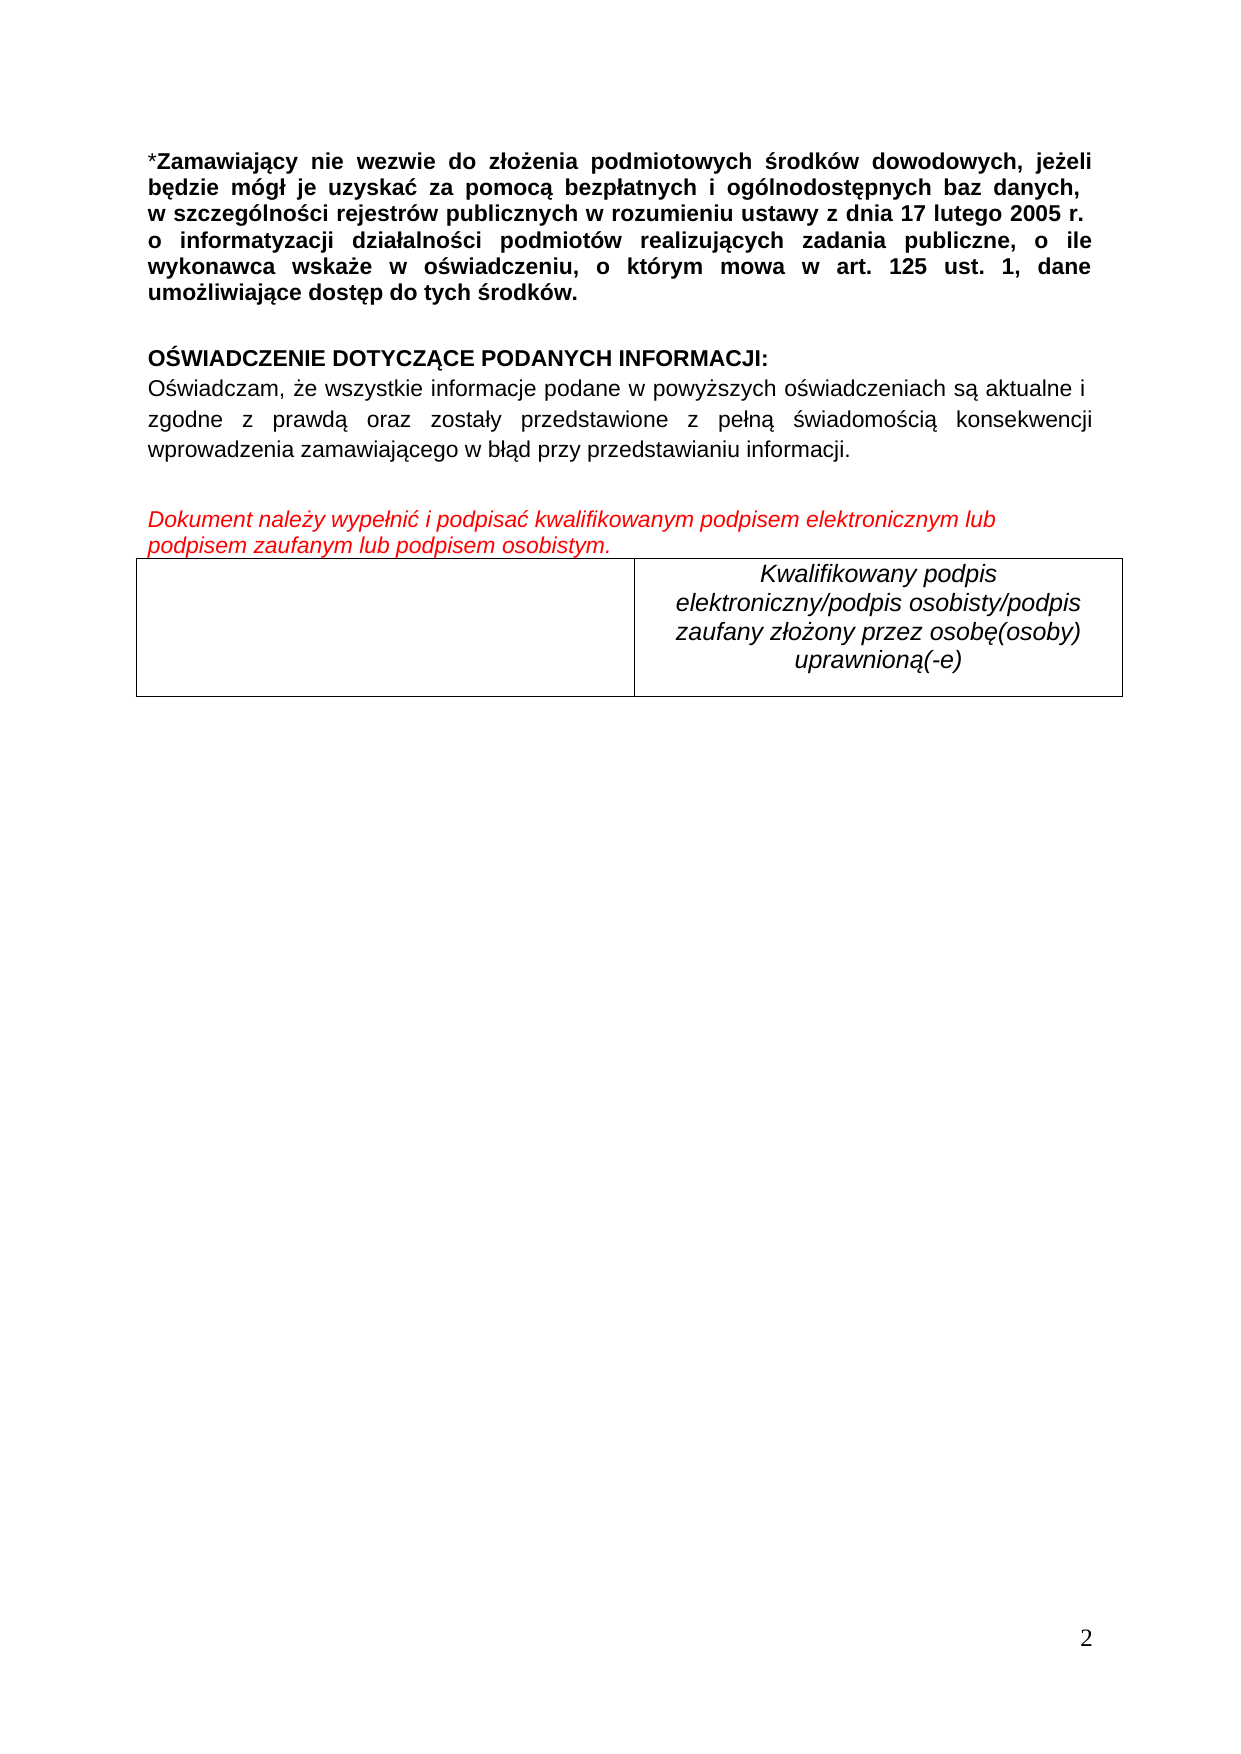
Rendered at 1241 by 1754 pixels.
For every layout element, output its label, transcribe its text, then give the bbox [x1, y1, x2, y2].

table_header Kwalifikowany podpis elektroniczny/podpis osobisty/podpis zaufany złożony przez osobę(osoby) uprawnioną(-e) [635, 559, 1122, 696]
text OŚWIADCZENIE DOTYCZĄCE PODANYCH INFORMACJI: [148, 345, 1093, 372]
text Dokument należy wypełnić i podpisać kwalifikowanym podpisem elektronicznym lub podpisem zaufanym lub podpisem osobistym. [148, 506, 1093, 558]
table_header [137, 559, 634, 696]
text *Zamawiający nie wezwie do złożenia podmiotowych środków dowodowych, jeżeli będzie mógł je uzyskać za pomocą bezpłatnych i ogólnodostępnych baz danych, w szczególności rejestrów publicznych w rozumieniu ustawy z dnia 17 lutego 2005 r. o informatyzacji działalności podmiotów realizujących zadania publiczne, o ile wykonawca wskaże w oświadczeniu, o którym mowa w art. 125 ust. 1, dane umożliwiające dostęp do tych środków. [148, 148, 1093, 306]
text Oświadczam, że wszystkie informacje podane w powyższych oświadczeniach są aktualne i zgodne z prawdą oraz zostały przedstawione z pełną świadomością konsekwencji wprowadzenia zamawiającego w błąd przy przedstawianiu informacji. [148, 375, 1093, 462]
